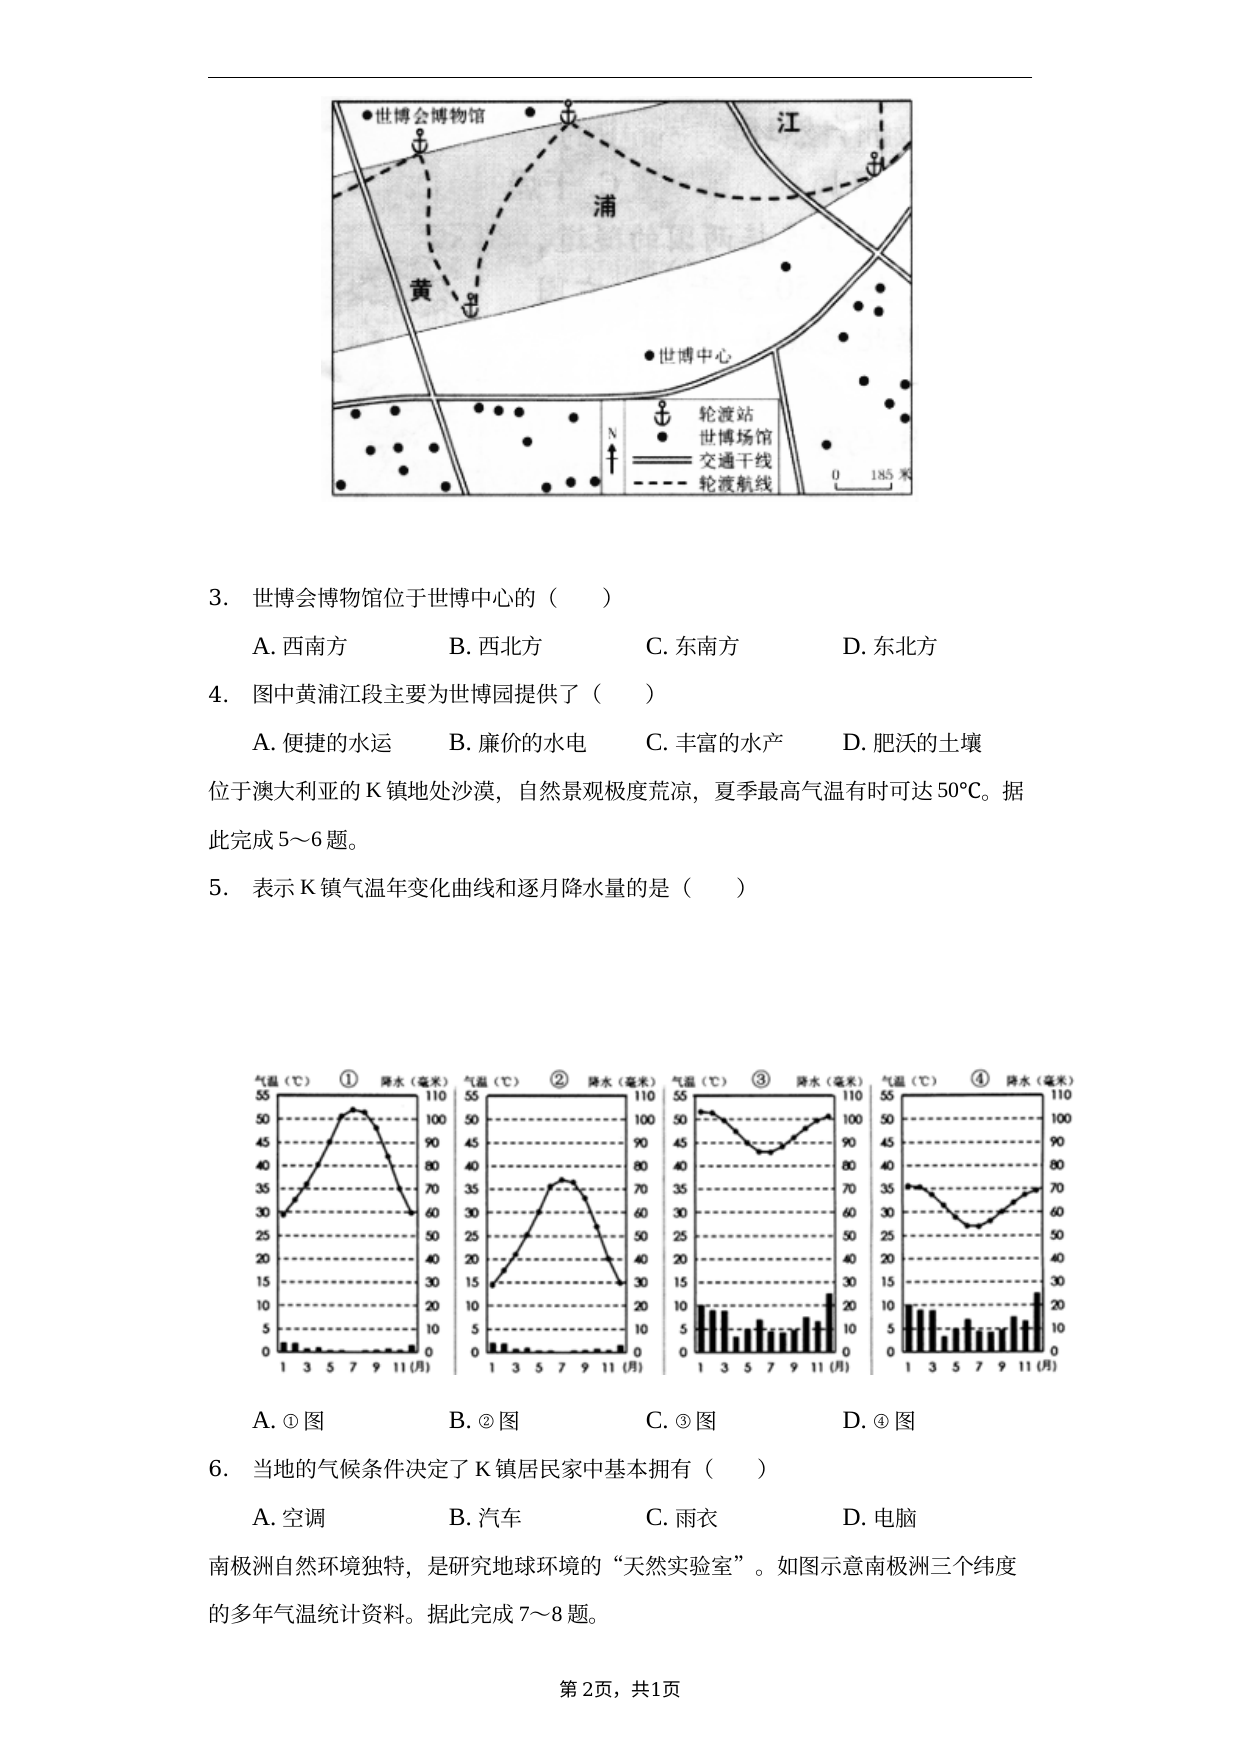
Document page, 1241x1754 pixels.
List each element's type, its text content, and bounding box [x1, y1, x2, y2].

text 位于澳大利亚的K镇地处沙漠，自然景观极度荒凉，夏季最高气温有时可达50℃。据此完成5～6题。 [208, 774, 1032, 855]
picture [321, 96, 919, 502]
text 南极洲自然环境独特，是研究地球环境的“天然实验室”。如图示意南极洲三个纬度的多年气温统计资料。据此完成7～8题。 [208, 1548, 1032, 1630]
text A. 空调 B. 汽车 C. 雨衣 D. 电脑 [252, 1500, 1032, 1533]
table_header [310, 97, 930, 581]
list 当地的气候条件决定了K镇居民家中基本拥有（ ） [208, 1452, 1032, 1484]
text A. 西南方 B. 西北方 C. 东南方 D. 东北方 [252, 629, 1032, 661]
list 世博会博物馆位于世博中心的（ ） [208, 581, 1032, 613]
text A. ①图 B. ②图 C. ③图 D. ④图 [252, 1404, 1032, 1436]
text A. 便捷的水运 B. 廉价的水电 C. 丰富的水产 D. 肥沃的土壤 [252, 725, 1032, 758]
picture [251, 1065, 1076, 1375]
list 图中黄浦江段主要为世博园提供了（ ） [208, 677, 1032, 710]
